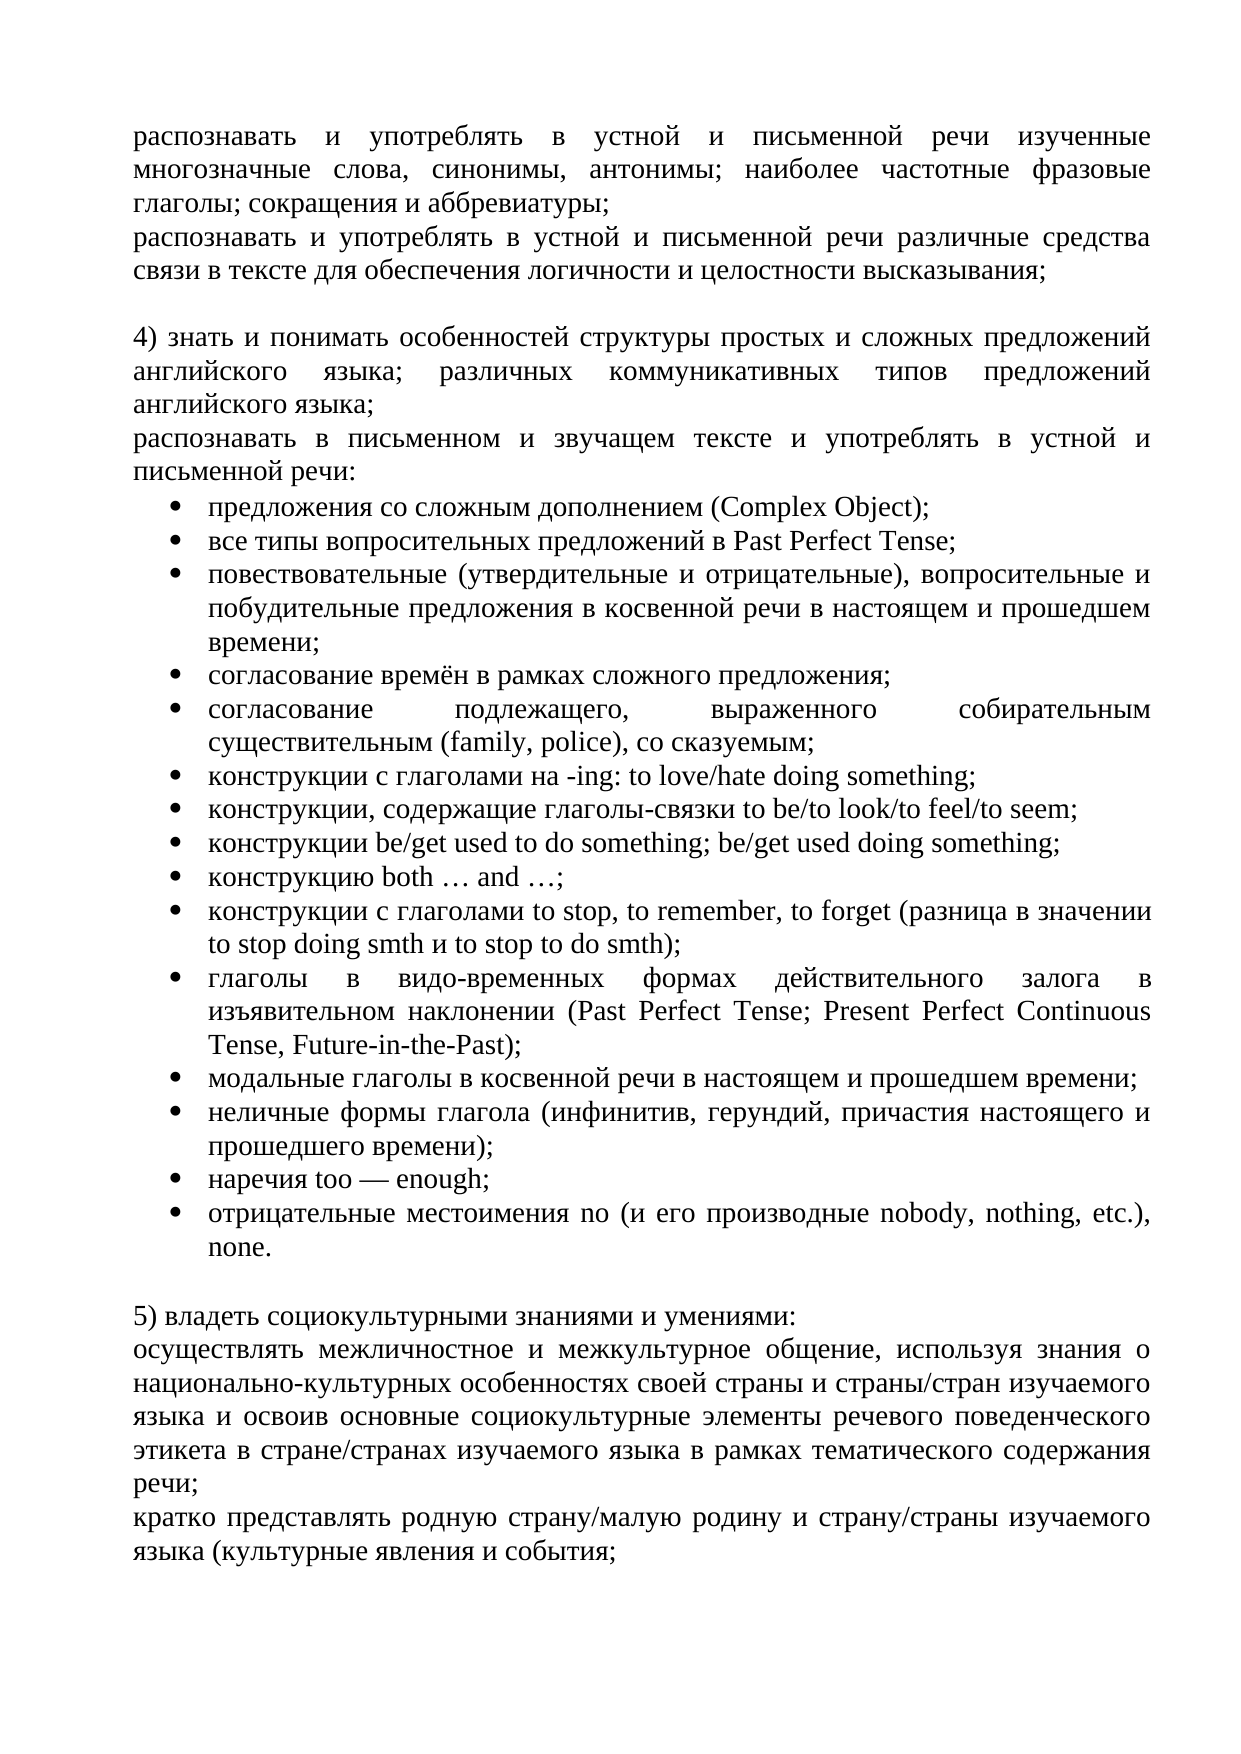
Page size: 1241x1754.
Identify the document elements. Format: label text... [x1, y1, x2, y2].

text осуществлять межличностное и межкультурное общение, используя знания о национально-культурных особенностях своей страны и страны/стран изучаемого языка и освоив основные социокультурные элементы речевого поведенческого этикета в стране/странах изучаемого языка в рамках тематического содержания речи; [133, 1331, 1152, 1499]
list неличные формы глагола (инфинитив, герундий, причастия настоящего и прошедшего времени); [170, 1094, 1152, 1161]
list отрицательные местоимения no (и его производные nobody, nothing, etc.), none. [170, 1195, 1152, 1262]
list наречия too — enough; [170, 1161, 1152, 1195]
list конструкции be/get used to do something; be/get used doing something; [170, 825, 1152, 859]
list согласование времён в рамках сложного предложения; [170, 657, 1152, 691]
text 4) знать и понимать особенностей структуры простых и сложных предложений английского языка; различных коммуникативных типов предложений английского языка; [133, 319, 1152, 420]
list предложения со сложным дополнением (Complex Object); [170, 489, 1152, 523]
text распознавать в письменном и звучащем тексте и употреблять в устной и письменной речи: [133, 420, 1152, 487]
list глаголы в видо-временных формах действительного залога в изъявительном наклонении (Past Perfect Tense; Present Perfect Continuous Tense, Future-in-the-Past); [170, 960, 1152, 1061]
list модальные глаголы в косвенной речи в настоящем и прошедшем времени; [170, 1061, 1152, 1094]
text распознавать и употреблять в устной и письменной речи различные средства связи в тексте для обеспечения логичности и целостности высказывания; [133, 219, 1152, 286]
list повествовательные (утвердительные и отрицательные), вопросительные и побудительные предложения в косвенной речи в настоящем и прошедшем времени; [170, 556, 1152, 657]
list все типы вопросительных предложений в Past Perfect Tense; [170, 523, 1152, 556]
text кратко представлять родную страну/малую родину и страну/страны изучаемого языка (культурные явления и события; [133, 1499, 1152, 1566]
list конструкции, содержащие глаголы-связки to be/to look/to feel/to seem; [170, 792, 1152, 825]
list согласование подлежащего, выраженного собирательным существительным (family, police), со сказуемым; [170, 691, 1152, 758]
list конструкции с глаголами на -ing: to love/hate doing something; [170, 758, 1152, 792]
list конструкцию both … and …; [170, 859, 1152, 893]
text распознавать и употреблять в устной и письменной речи изученные многозначные слова, синонимы, антонимы; наиболее частотные фразовые глаголы; сокращения и аббревиатуры; [133, 118, 1152, 219]
list конструкции c глаголами to stop, to remember, to forget (разница в значении to stop doing smth и to stop to do smth); [170, 893, 1152, 960]
text 5) владеть социокультурными знаниями и умениями: [133, 1298, 1152, 1331]
